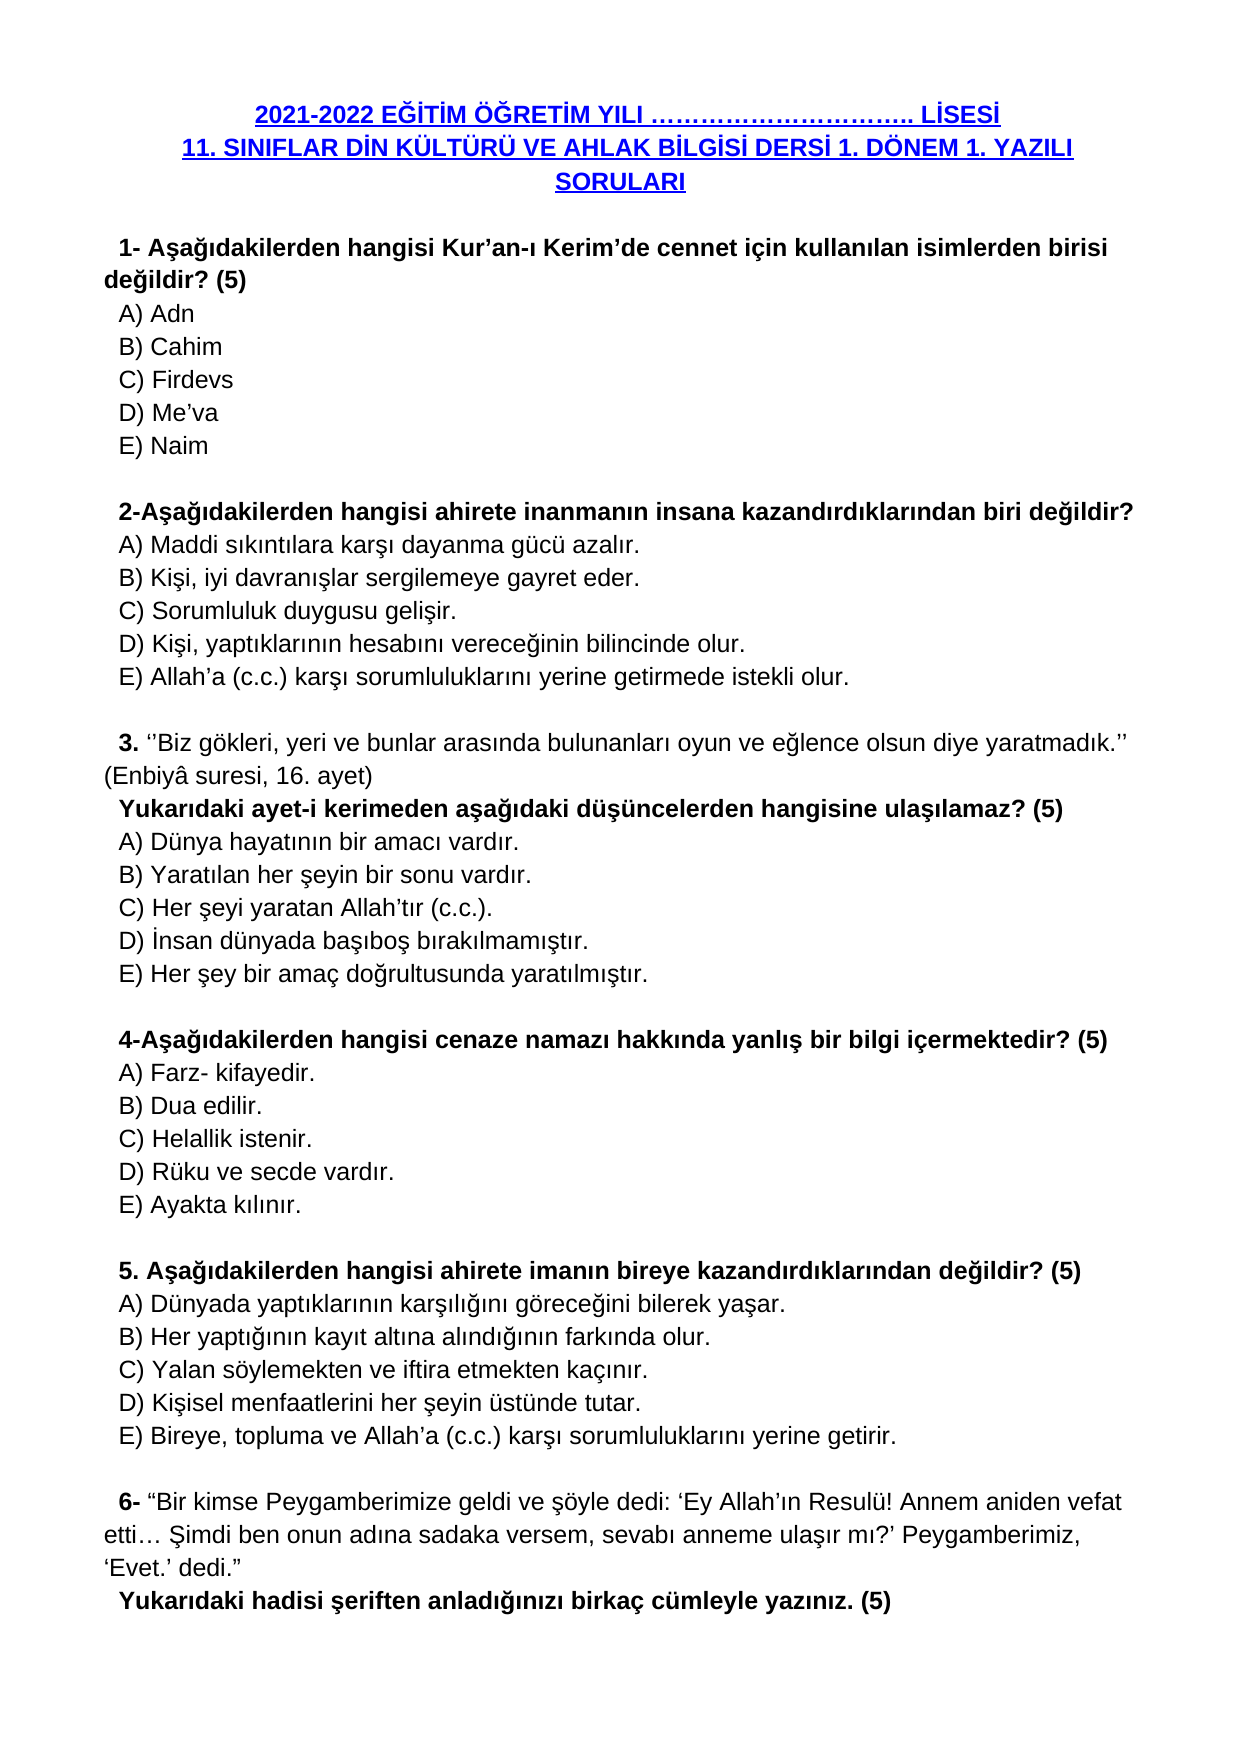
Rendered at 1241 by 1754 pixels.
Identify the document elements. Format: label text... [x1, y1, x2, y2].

text 1- Aşağıdakilerden hangisi Kur’an-ı Kerim’de cennet için kullanılan isimlerden birisi değildir? (5) [103, 232, 1137, 294]
text B) Yaratılan her şeyin bir sonu vardır. [103, 860, 1137, 889]
text E) Her şey bir amaç doğrultusunda yaratılmıştır. [103, 959, 1137, 988]
text 5. Aşağıdakilerden hangisi ahirete imanın bireye kazandırdıklarından değildir? (5) [103, 1256, 1137, 1285]
text C) Sorumluluk duygusu gelişir. [103, 596, 1137, 624]
text B) Her yaptığının kayıt altına alındığının farkında olur. [103, 1322, 1137, 1351]
text Yukarıdaki ayet-i kerimeden aşağıdaki düşüncelerden hangisine ulaşılamaz? (5) [103, 794, 1137, 823]
text E) Naim [103, 431, 1137, 459]
text 4-Aşağıdakilerden hangisi cenaze namazı hakkında yanlış bir bilgi içermektedir? (5) [103, 1025, 1137, 1054]
text E) Ayakta kılınır. [103, 1190, 1137, 1219]
text D) İnsan dünyada başıboş bırakılmamıştır. [103, 926, 1137, 955]
text D) Rüku ve secde vardır. [103, 1157, 1137, 1186]
text D) Kişisel menfaatlerini her şeyin üstünde tutar. [103, 1388, 1137, 1417]
text 3. ‘’Biz gökleri, yeri ve bunlar arasında bulunanları oyun ve eğlence olsun diye yaratmadık.’’ (Enbiyâ suresi, 16. ayet) [103, 728, 1137, 789]
text D) Me’va [103, 398, 1137, 426]
text Yukarıdaki hadisi şeriften anladığınızı birkaç cümleyle yazınız. (5) [103, 1586, 1137, 1615]
text B) Dua edilir. [103, 1091, 1137, 1120]
text E) Allah’a (c.c.) karşı sorumluluklarını yerine getirmede istekli olur. [103, 662, 1137, 691]
text 2021-2022 EĞİTİM ÖĞRETİM YILI ………………………….. LİSESİ [103, 100, 1137, 129]
text D) Kişi, yaptıklarının hesabını vereceğinin bilincinde olur. [103, 629, 1137, 657]
text C) Helallik istenir. [103, 1124, 1137, 1153]
text C) Yalan söylemekten ve iftira etmekten kaçınır. [103, 1355, 1137, 1384]
text 11. SINIFLAR DİN KÜLTÜRÜ VE AHLAK BİLGİSİ DERSİ 1. DÖNEM 1. YAZILI SORULARI [103, 133, 1137, 195]
text C) Her şeyi yaratan Allah’tır (c.c.). [103, 893, 1137, 922]
text E) Bireye, topluma ve Allah’a (c.c.) karşı sorumluluklarını yerine getirir. [103, 1421, 1137, 1450]
text C) Firdevs [103, 364, 1137, 393]
text A) Maddi sıkıntılara karşı dayanma gücü azalır. [103, 530, 1137, 558]
text 6- “Bir kimse Peygamberimize geldi ve şöyle dedi: ‘Ey Allah’ın Resulü! Annem aniden vefat etti… Şimdi ben onun adına sadaka versem, sevabı anneme ulaşır mı?’ Peygamberimiz, ‘Evet.’ dedi.” [103, 1487, 1137, 1582]
text A) Adn [103, 298, 1137, 327]
text A) Dünya hayatının bir amacı vardır. [103, 827, 1137, 856]
text A) Dünyada yaptıklarının karşılığını göreceğini bilerek yaşar. [103, 1289, 1137, 1318]
text B) Cahim [103, 332, 1137, 360]
text B) Kişi, iyi davranışlar sergilemeye gayret eder. [103, 563, 1137, 591]
text 2-Aşağıdakilerden hangisi ahirete inanmanın insana kazandırdıklarından biri değildir? [103, 497, 1137, 525]
text A) Farz- kifayedir. [103, 1058, 1137, 1087]
